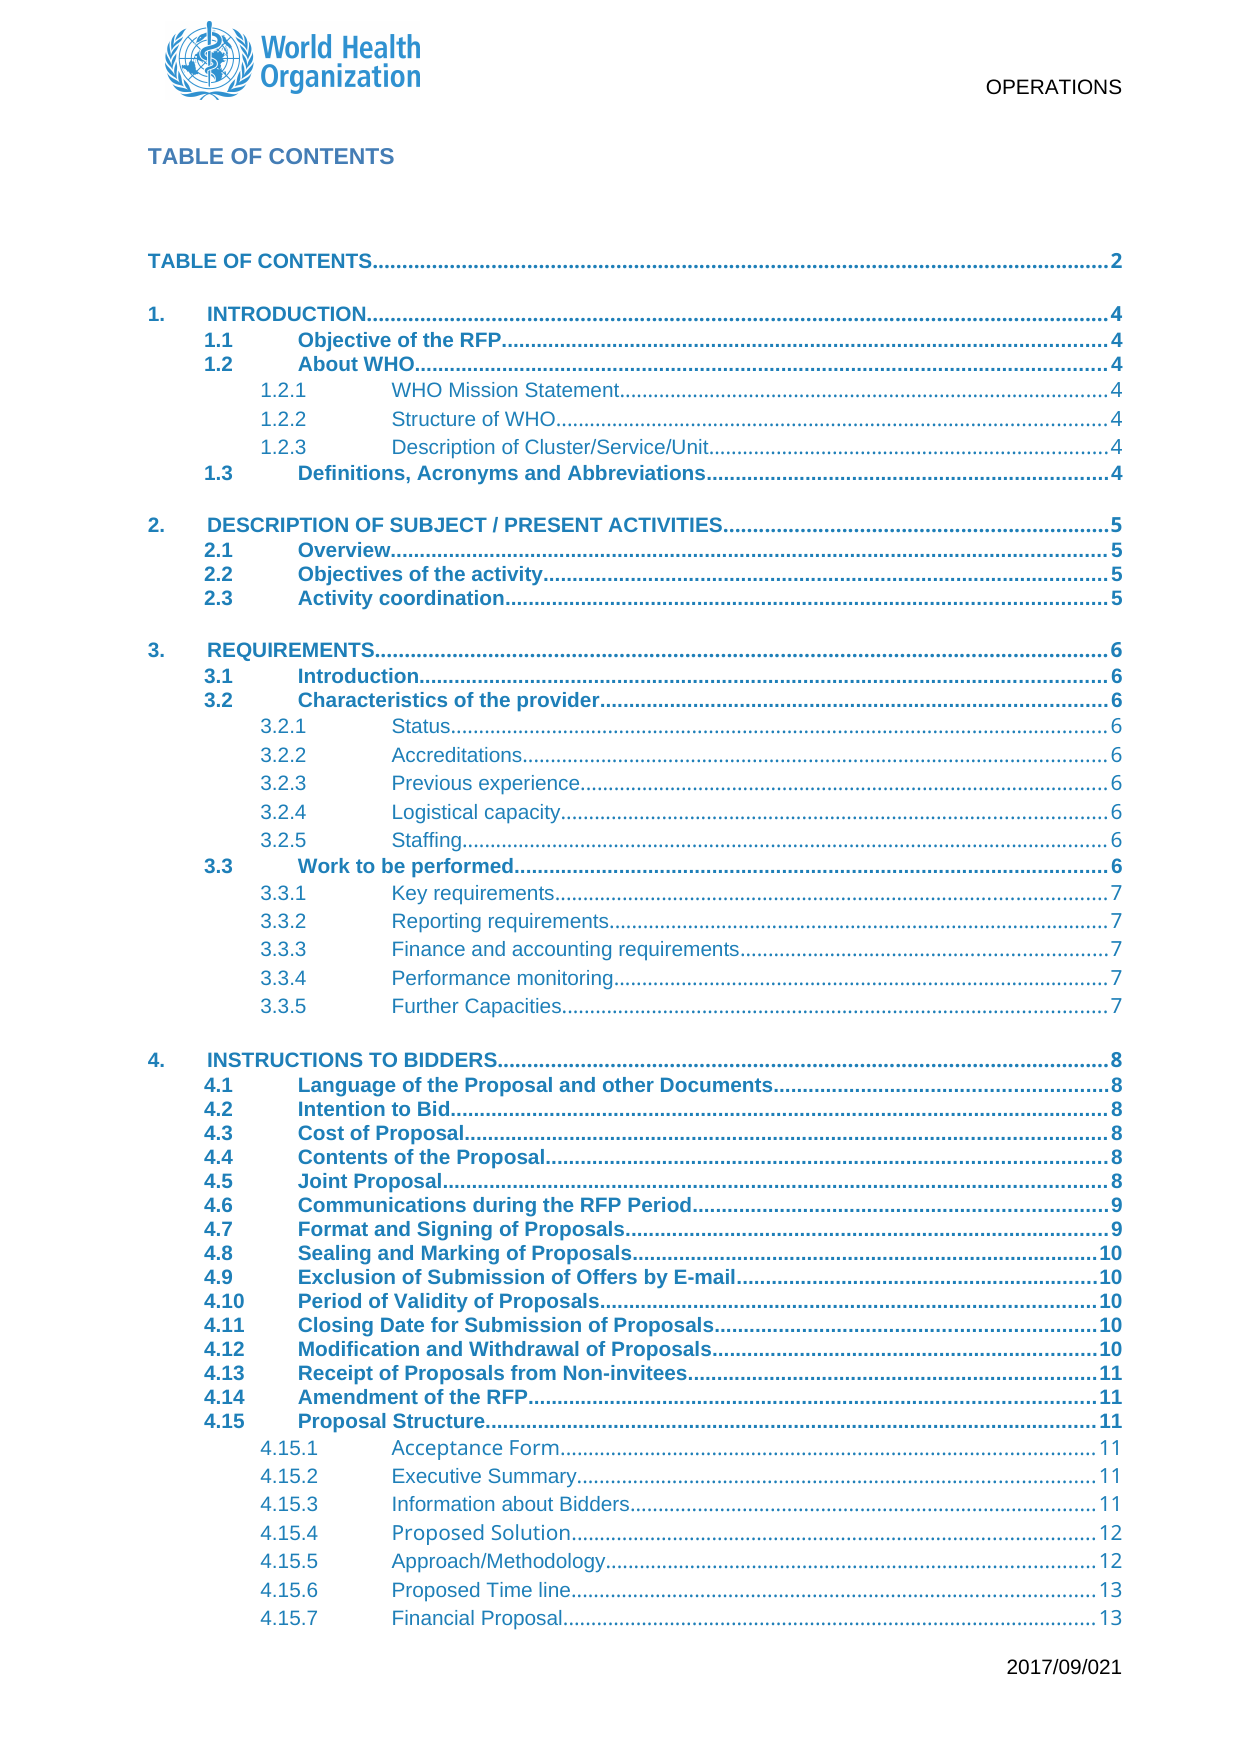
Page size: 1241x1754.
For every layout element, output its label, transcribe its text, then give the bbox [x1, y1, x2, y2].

text 4.9 Exclusion of Submission of Offers by E-mail 10 [204, 1265, 1122, 1289]
text 4.15.4 Proposed Solution 12 [260, 1518, 1122, 1546]
text 3.3.2 Reporting requirements 7 [260, 906, 1122, 934]
text 4.15.7 Financial Proposal 13 [260, 1603, 1122, 1632]
text 1.2.2 Structure of WHO 4 [260, 404, 1122, 432]
text 4.5 Joint Proposal 8 [204, 1169, 1122, 1193]
text 1.2 About WHO 4 [204, 352, 1122, 376]
text 4.12 Modification and Withdrawal of Proposals 10 [204, 1337, 1122, 1361]
text 2.1 Overview 5 [204, 538, 1122, 562]
text 3.3 Work to be performed 6 [204, 854, 1122, 878]
text 4.4 Contents of the Proposal 8 [204, 1145, 1122, 1169]
text 1.2.3 Description of Cluster/Service/Unit 4 [260, 432, 1122, 461]
text 1.1 Objective of the RFP 4 [204, 328, 1122, 352]
text 3.2.4 Logistical capacity 6 [260, 797, 1122, 825]
text 4.6 Communications during the RFP Period 9 [204, 1193, 1122, 1217]
text 4.8 Sealing and Marking of Proposals 10 [204, 1241, 1122, 1265]
text 4.15.1 Acceptance Form 11 [260, 1433, 1122, 1461]
text 3.2.2 Accreditations 6 [260, 740, 1122, 768]
text 4.15.3 Information about Bidders 11 [260, 1489, 1122, 1518]
text 3.3.1 Key requirements 7 [260, 878, 1122, 906]
text 1.3 Definitions, Acronyms and Abbreviations 4 [204, 461, 1122, 485]
text 1.2.1 WHO Mission Statement 4 [260, 376, 1122, 404]
text 4.15.5 Approach/Methodology 12 [260, 1546, 1122, 1575]
text 4.14 Amendment of the RFP 11 [204, 1385, 1122, 1409]
text 4.2 Intention to Bid 8 [204, 1097, 1122, 1121]
text 1. Introduction 4 [148, 299, 1063, 328]
text 4. Instructions To Bidders 8 [148, 1045, 1063, 1073]
picture [165, 21, 420, 100]
text 3.2.3 Previous experience 6 [260, 768, 1122, 797]
text 3. requirements 6 [148, 635, 1063, 664]
text Table of Contents 2 [148, 246, 1063, 274]
text 4.15.2 Executive Summary 11 [260, 1461, 1122, 1489]
text 4.3 Cost of Proposal 8 [204, 1121, 1122, 1145]
text 3.3.3 Finance and accounting requirements 7 [260, 934, 1122, 963]
text 3.3.5 Further Capacities 7 [260, 991, 1122, 1020]
text 3.1 Introduction 6 [204, 664, 1122, 688]
text 4.1 Language of the Proposal and other Documents 8 [204, 1073, 1122, 1097]
text 4.15 Proposal Structure 11 [204, 1409, 1122, 1433]
text 3.2.1 Status 6 [260, 712, 1122, 740]
text 4.11 Closing Date for Submission of Proposals 10 [204, 1313, 1122, 1337]
text 4.13 Receipt of Proposals from Non-invitees 11 [204, 1361, 1122, 1385]
text 3.2 Characteristics of the provider 6 [204, 688, 1122, 712]
text 2.3 Activity coordination 5 [204, 586, 1122, 610]
text 2. DESCRIPTION OF SUBJECT / PRESENT ACTIVITIES 5 [148, 510, 1063, 538]
text 3.3.4 Performance monitoring 7 [260, 963, 1122, 991]
text 2.2 Objectives of the activity 5 [204, 562, 1122, 586]
text 3.2.5 Staffing 6 [260, 825, 1122, 854]
text 4.15.6 Proposed Time line 13 [260, 1575, 1122, 1603]
text 4.7 Format and Signing of Proposals 9 [204, 1217, 1122, 1241]
subtitle Table of Contents [148, 143, 1122, 169]
text 4.10 Period of Validity of Proposals 10 [204, 1289, 1122, 1313]
